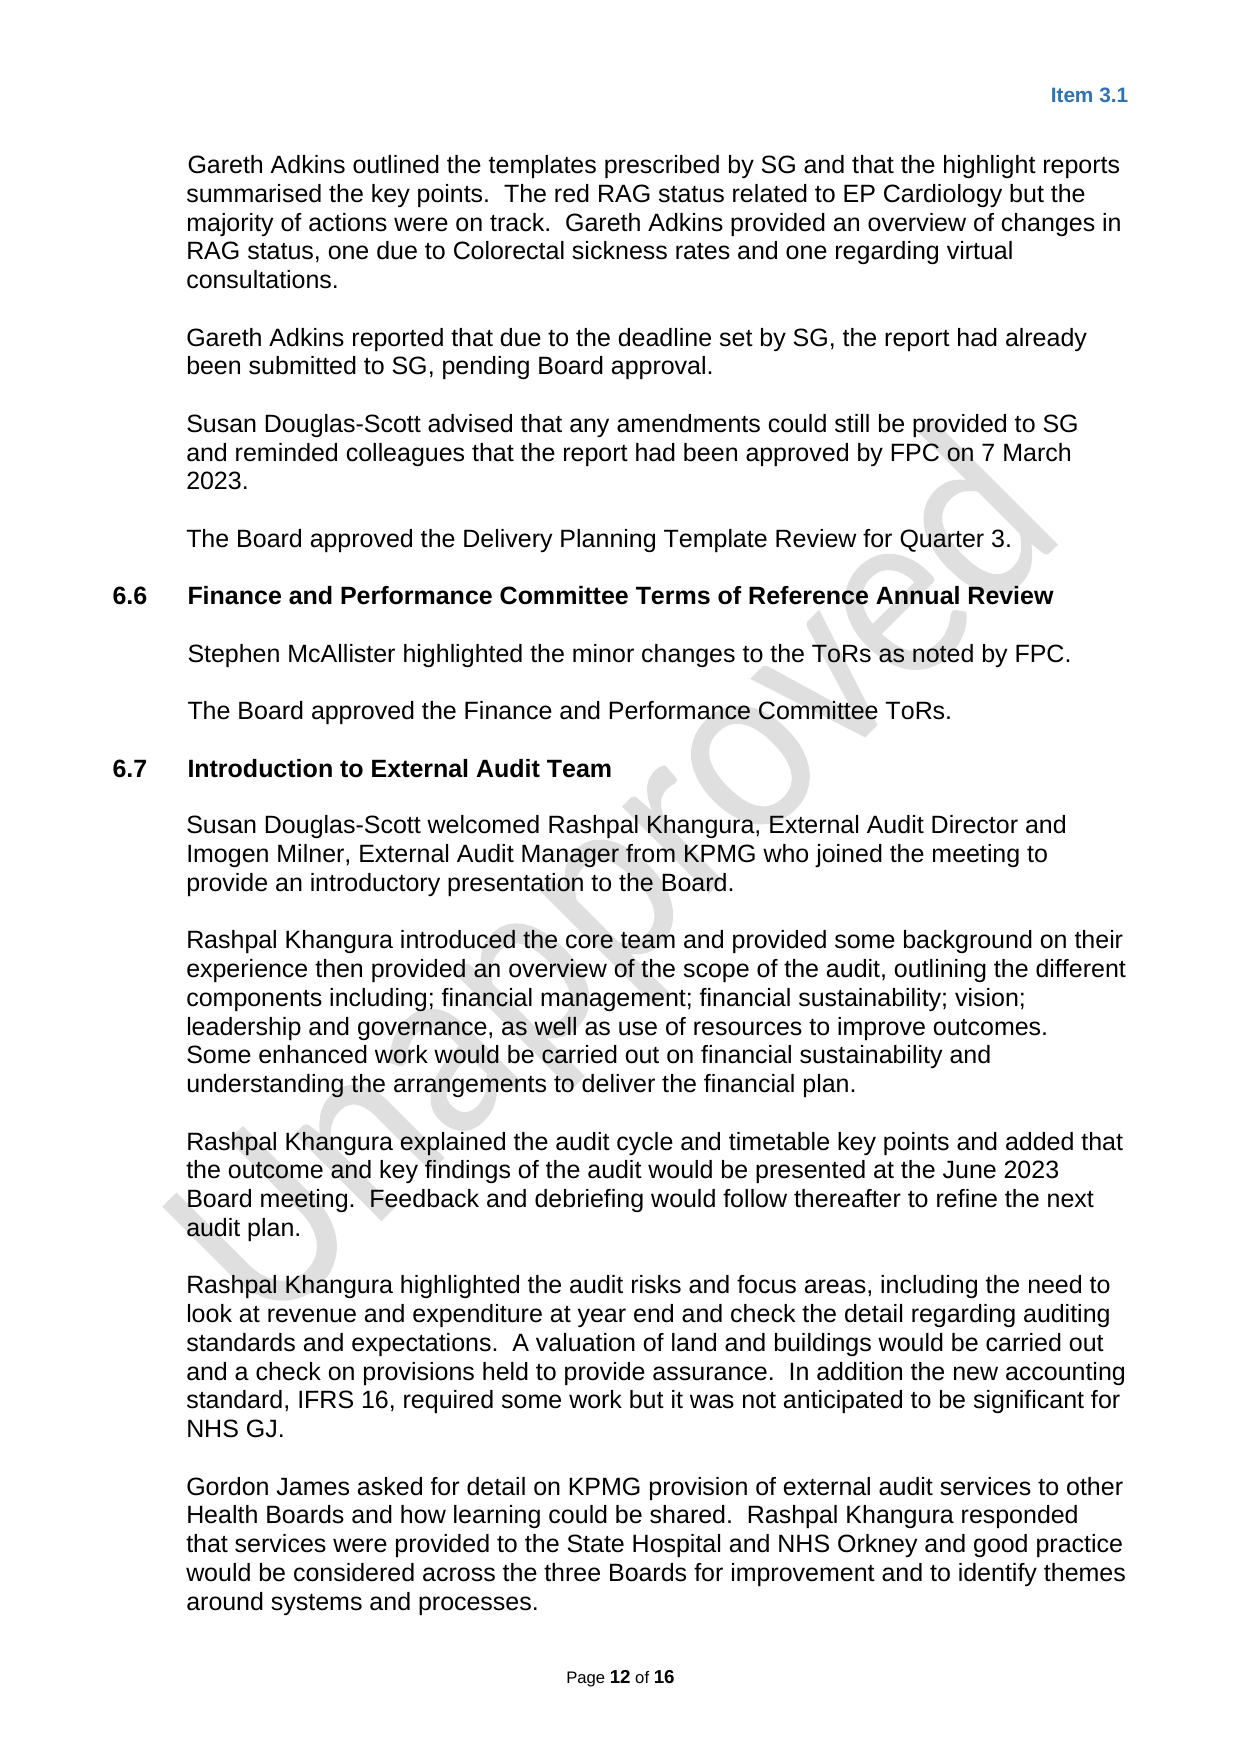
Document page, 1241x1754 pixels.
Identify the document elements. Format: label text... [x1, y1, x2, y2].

text 6.6 Finance and Performance Committee Terms of Reference Annual Review [112, 581, 1128, 610]
text 6.7 Introduction to External Audit Team [112, 754, 1128, 782]
text Rashpal Khangura explained the audit cycle and timetable key points and added that the outcome and key findings of the audit would be presented at the June 2023 Board meeting. Feedback and debriefing would follow thereafter to refine the next audit plan. [186, 1127, 1128, 1242]
text Gareth Adkins reported that due to the deadline set by SG, the report had already been submitted to SG, pending Board approval. [186, 322, 1128, 380]
text The Board approved the Delivery Planning Template Review for Quarter 3. [186, 524, 1128, 552]
text Gordon James asked for detail on KPMG provision of external audit services to other Health Boards and how learning could be shared. Rashpal Khangura responded that services were provided to the State Hospital and NHS Orkney and good practice would be considered across the three Boards for improvement and to identify themes around systems and processes. [186, 1472, 1128, 1616]
text Gareth Adkins outlined the templates prescribed by SG and that the highlight reports summarised the key points. The red RAG status related to EP Cardiology but the majority of actions were on track. Gareth Adkins provided an overview of changes in RAG status, one due to Colorectal sickness rates and one regarding virtual consultations. [186, 150, 1128, 294]
text Rashpal Khangura introduced the core team and provided some background on their experience then provided an overview of the scope of the audit, outlining the different components including; financial management; financial sustainability; vision; leadership and governance, as well as use of resources to improve outcomes. Some enhanced work would be carried out on financial sustainability and understanding the arrangements to deliver the financial plan. [186, 926, 1128, 1098]
text The Board approved the Finance and Performance Committee ToRs. [112, 696, 1128, 725]
text Rashpal Khangura highlighted the audit risks and focus areas, including the need to look at revenue and expenditure at year end and check the detail regarding auditing standards and expectations. A valuation of land and buildings would be carried out and a check on provisions held to provide assurance. In addition the new accounting standard, IFRS 16, required some work but it was not anticipated to be significant for NHS GJ. [186, 1271, 1128, 1443]
text Stephen McAllister highlighted the minor changes to the ToRs as noted by FPC. [112, 639, 1128, 667]
text Susan Douglas-Scott welcomed Rashpal Khangura, External Audit Director and Imogen Milner, External Audit Manager from KPMG who joined the meeting to provide an introductory presentation to the Board. [186, 811, 1128, 897]
text Susan Douglas-Scott advised that any amendments could still be provided to SG and reminded colleagues that the report had been approved by FPC on 7 March 2023. [186, 409, 1128, 495]
